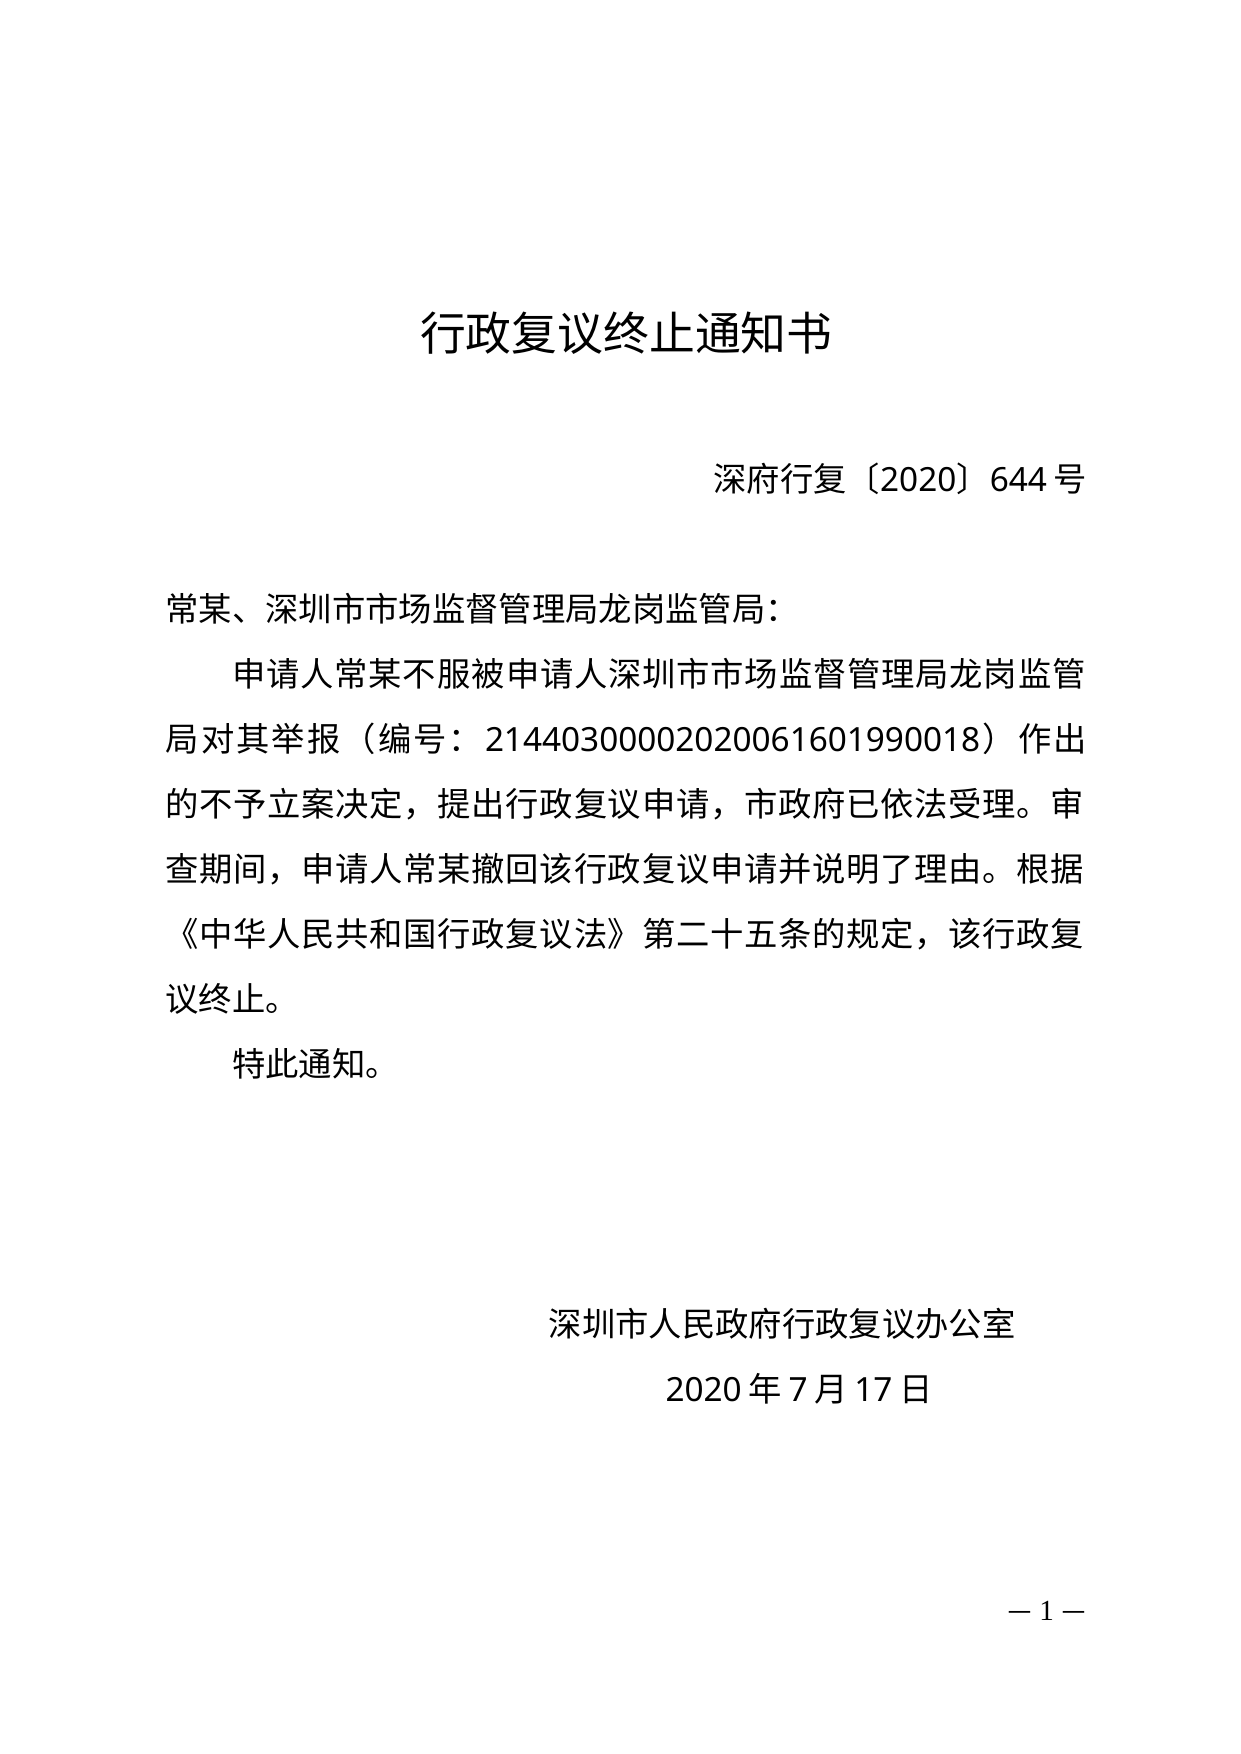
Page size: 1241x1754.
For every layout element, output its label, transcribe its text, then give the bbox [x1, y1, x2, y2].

text 常某、深圳市市场监督管理局龙岗监管局： [165, 574, 1087, 639]
text 深府行复〔2020〕644号 [165, 444, 1087, 509]
text 行政复议终止通知书 [165, 282, 1087, 379]
text 特此通知。 [165, 1029, 1087, 1094]
text 申请人常某不服被申请人深圳市市场监督管理局龙岗监管局对其举报（编号：21440300002020061601990018）作出的不予立案决定，提出行政复议申请，市政府已依法受理。审查期间，申请人常某撤回该行政复议申请并说明了理由。根据《中华人民共和国行政复议法》第二十五条的规定，该行政复议终止。 [165, 639, 1087, 1029]
text 2020年7月17日 [165, 1354, 1087, 1419]
text 深圳市人民政府行政复议办公室 [165, 1289, 1087, 1354]
